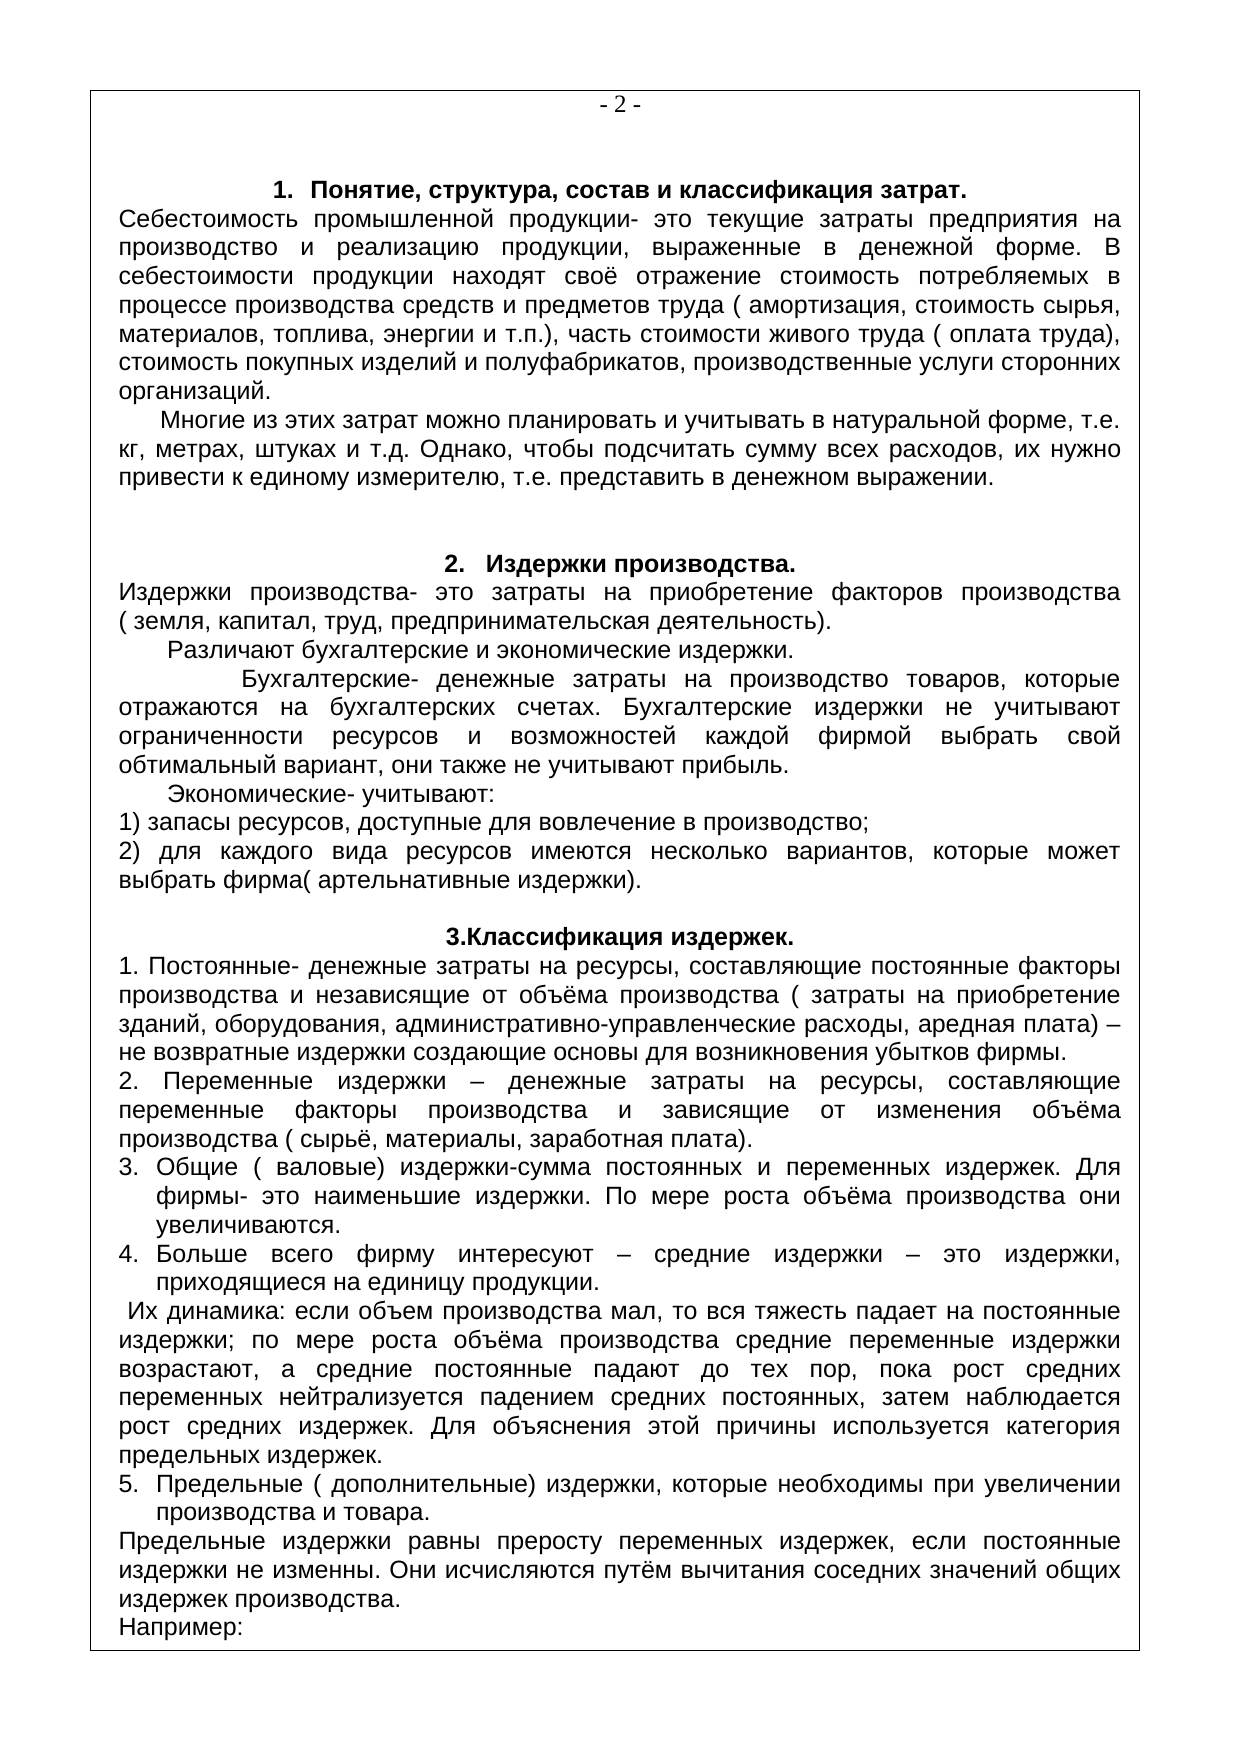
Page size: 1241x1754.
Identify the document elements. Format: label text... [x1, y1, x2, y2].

list 2) для каждого вида ресурсов имеются несколько вариантов, которые может выбрать фирма( артельнативные издержки). [81, 836, 1122, 894]
text Многие из этих затрат можно планировать и учитывать в натуральной форме, т.е. кг, метрах, штуках и т.д. Однако, чтобы подсчитать сумму всех расходов, их нужно привести к единому измерителю, т.е. представить в денежном выражении. [118, 405, 1122, 491]
text 2. Переменные издержки – денежные затраты на ресурсы, составляющие переменные факторы производства и зависящие от изменения объёма производства ( сырьё, материалы, заработная плата). [118, 1066, 1122, 1152]
text Себестоимость промышленной продукции- это текущие затраты предприятия на производство и реализацию продукции, выраженные в денежной форме. В себестоимости продукции находят своё отражение стоимость потребляемых в процессе производства средств и предметов труда ( амортизация, стоимость сырья, материалов, топлива, энергии и т.п.), часть стоимости живого труда ( оплата труда), стоимость покупных изделий и полуфабрикатов, производственные услуги сторонних организаций. [118, 204, 1122, 405]
list Общие ( валовые) издержки-сумма постоянных и переменных издержек. Для фирмы- это наименьшие издержки. По мере роста объёма производства они увеличиваются. [118, 1152, 1122, 1239]
text - 2 - [89, 89, 1152, 117]
text 3.Классификация издержек. [81, 922, 1122, 951]
text Издержки производства- это затраты на приобретение факторов производства ( земля, капитал, труд, предпринимательская деятельность). [118, 577, 1122, 635]
text Экономические- учитывают: [118, 779, 1122, 807]
text Их динамика: если объем производства мал, то вся тяжесть падает на постоянные издержки; по мере роста объёма производства средние переменные издержки возрастают, а средние постоянные падают до тех пор, пока рост средних переменных нейтрализуется падением средних постоянных, затем наблюдается рост средних издержек. Для объяснения этой причины используется категория предельных издержек. [118, 1296, 1122, 1469]
list Больше всего фирму интересуют – средние издержки – это издержки, приходящиеся на единицу продукции. [118, 1239, 1122, 1296]
list Предельные ( дополнительные) издержки, которые необходимы при увеличении производства и товара. [118, 1469, 1122, 1526]
text 2. Издержки производства. [118, 549, 1122, 577]
list Понятие, структура, состав и классификация затрат. [118, 175, 1122, 204]
text Например: [118, 1612, 1122, 1641]
text Бухгалтерские- денежные затраты на производство товаров, которые отражаются на бухгалтерских счетах. Бухгалтерские издержки не учитывают ограниченности ресурсов и возможностей каждой фирмой выбрать свой обтимальный вариант, они также не учитывают прибыль. [118, 664, 1122, 779]
text 1. Постоянные- денежные затраты на ресурсы, составляющие постоянные факторы производства и независящие от объёма производства ( затраты на приобретение зданий, оборудования, административно-управленческие расходы, аредная плата) – не возвратные издержки создающие основы для возникновения убытков фирмы. [118, 951, 1122, 1066]
text Различают бухгалтерские и экономические издержки. [118, 635, 1122, 664]
text Предельные издержки равны преросту переменных издержек, если постоянные издержки не изменны. Они исчисляются путём вычитания соседних значений общих издержек производства. [118, 1526, 1122, 1612]
list 1) запасы ресурсов, доступные для вовлечение в производство; [81, 807, 1122, 836]
